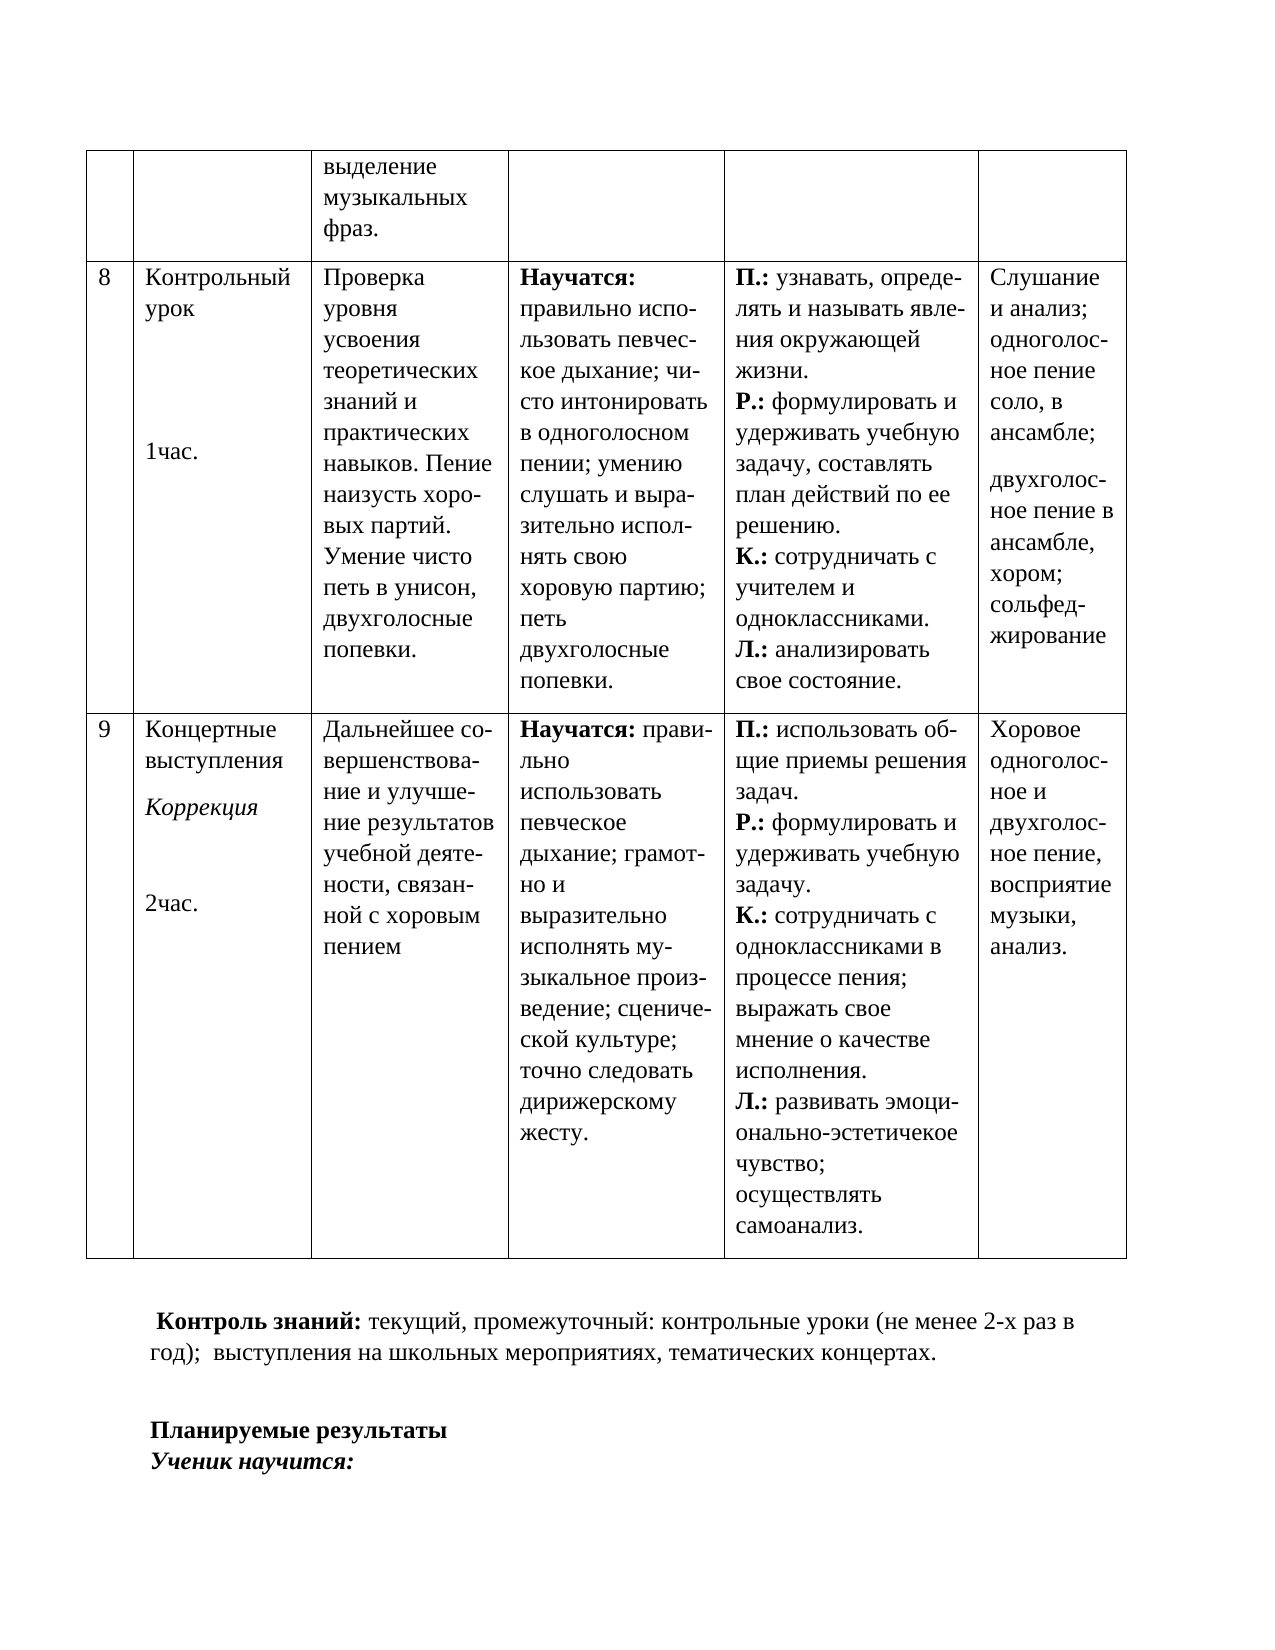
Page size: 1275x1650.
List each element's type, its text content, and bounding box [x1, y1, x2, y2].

table_cell Проверка уровня усвоения теоретических знаний и практических навыков. Пение наизусть хоро-вых партий. Умение чисто петь в унисон, двухголосные попевки. [312, 262, 508, 713]
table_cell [725, 151, 978, 261]
table_cell Научатся: правильно испо-льзовать певчес-кое дыхание; чи-сто интонировать в одноголосном пении; умению слушать и выра-зительно испол-нять свою хоровую партию; петь двухголосные попевки. [509, 262, 724, 713]
table_cell Хоровое одноголос-ное и двухголос-ное пение, восприятие музыки, анализ. [979, 714, 1126, 1258]
table_cell Контрольный урок 1час. [134, 262, 311, 713]
table_cell П.: использовать об-щие приемы решения задач. Р.: формулировать и удерживать учебную задачу. К.: сотрудничать с одноклассниками в процессе пения; выражать свое мнение о качестве исполнения. Л.: развивать эмоци-онально-эстетичекое чувство; осуществлять самоанализ. [725, 714, 978, 1258]
table_cell П.: узнавать, опреде-лять и называть явле-ния окружающей жизни. Р.: формулировать и удерживать учебную задачу, составлять план действий по ее решению. К.: сотрудничать с учителем и одноклассниками. Л.: анализировать свое состояние. [725, 262, 978, 713]
table_cell 8 [87, 262, 133, 713]
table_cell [509, 151, 724, 261]
text Планируемые результаты Ученик научится: [150, 1384, 1125, 1475]
table_cell Слушание и анализ; одноголос-ное пение соло, в ансамбле; двухголос-ное пение в ансамбле, хором; сольфед-жирование [979, 262, 1126, 713]
text Контроль знаний: текущий, промежуточный: контрольные уроки (не менее 2-х раз в год); выступления на школьных мероприятиях, тематических концертах. [150, 1306, 1125, 1366]
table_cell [979, 151, 1126, 261]
table_cell Концертные выступления Коррекция 2час. [134, 714, 311, 1258]
table_cell Научатся: прави-льно использовать певческое дыхание; грамот-но и выразительно исполнять му-зыкальное произ-ведение; сцениче-ской культуре; точно следовать дирижерскому жесту. [509, 714, 724, 1258]
table_cell 7 [87, 151, 133, 261]
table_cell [312, 151, 508, 261]
table_cell 9 [87, 714, 133, 1258]
table_cell Дальнейшее со-вершенствова-ние и улучше-ние результатов учебной деяте- ности, связан- ной с хоровым пением [312, 714, 508, 1258]
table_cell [134, 151, 311, 261]
